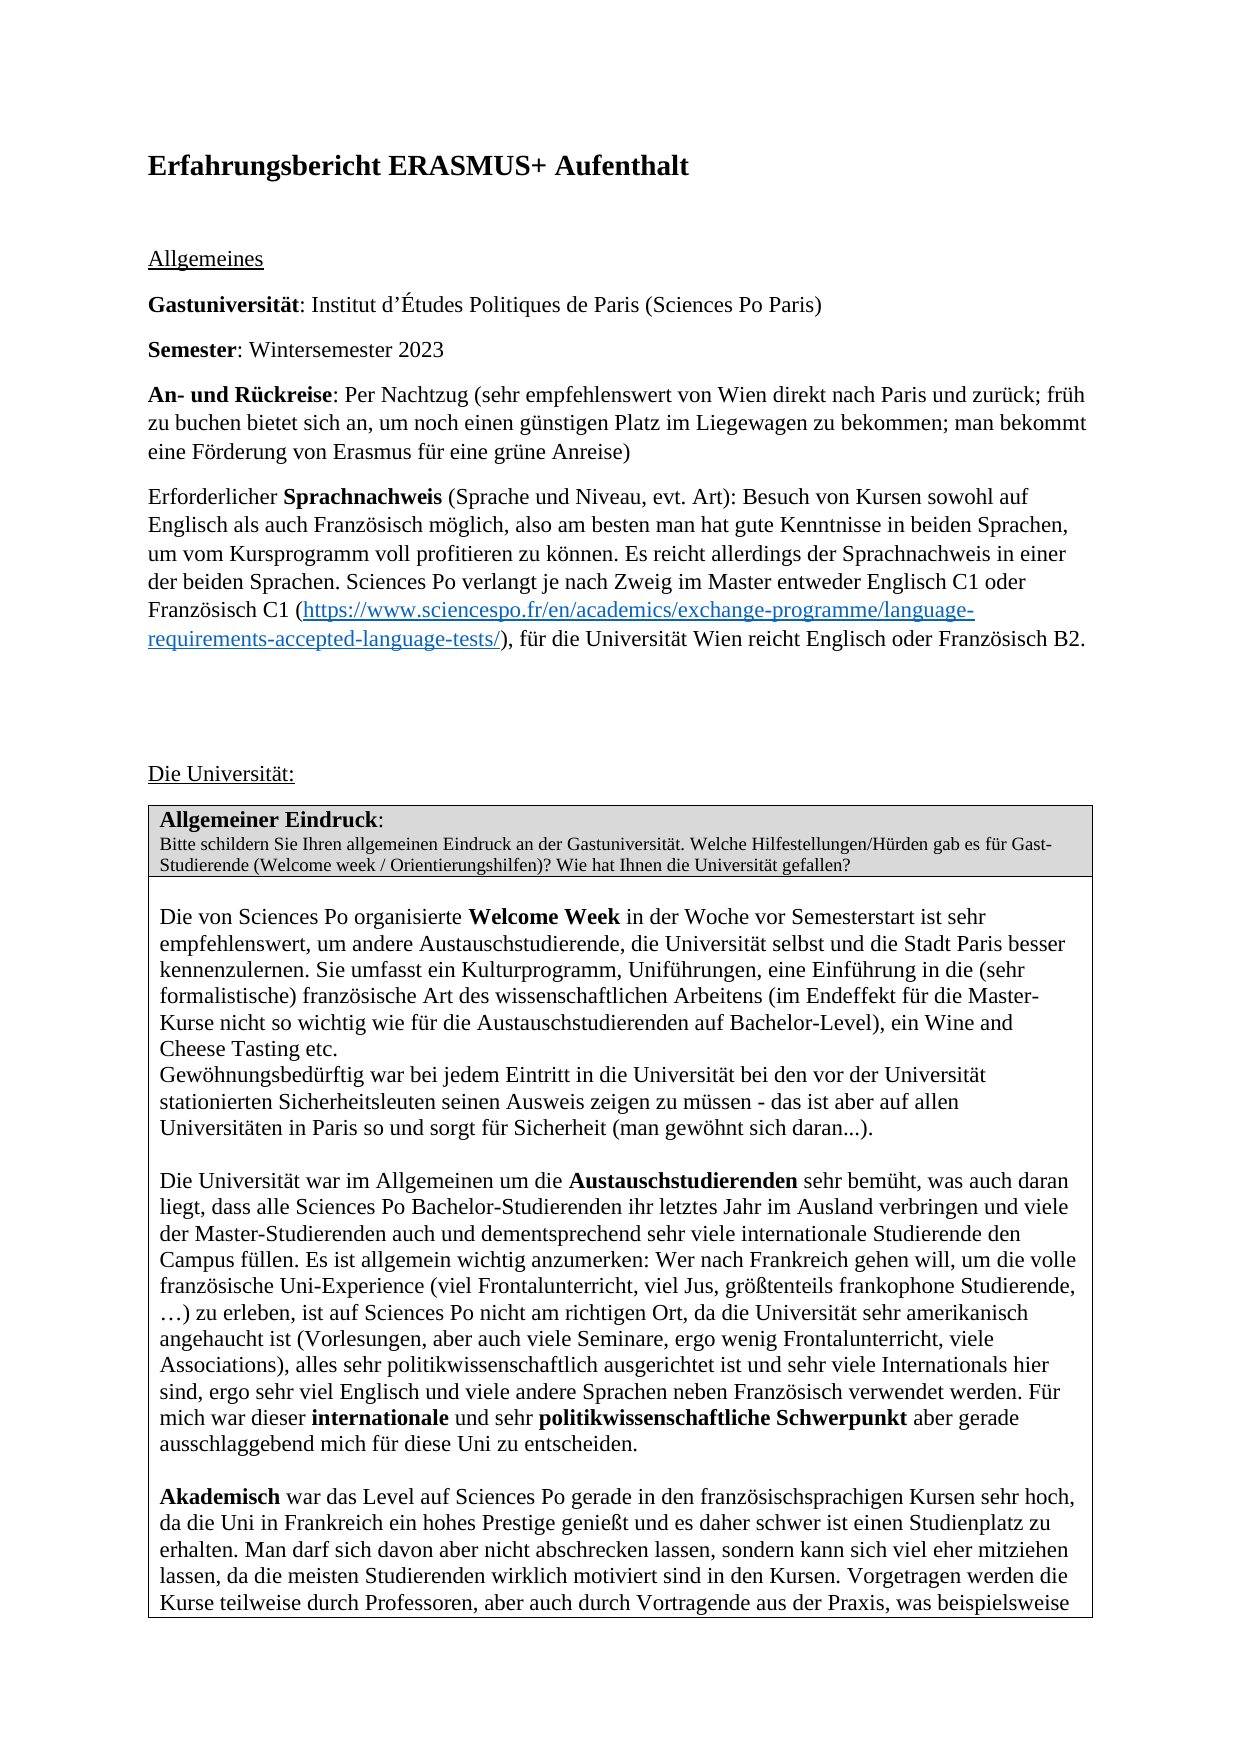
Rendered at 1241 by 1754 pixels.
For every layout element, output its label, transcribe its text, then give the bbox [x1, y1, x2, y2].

text Gastuniversität: Institut d’Études Politiques de Paris (Sciences Po Paris) [148, 291, 1093, 317]
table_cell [149, 877, 1092, 1617]
text Semester: Wintersemester 2023 [148, 336, 1093, 362]
text Allgemeines [148, 246, 1093, 272]
text Erforderlicher Sprachnachweis (Sprache und Niveau, evt. Art): Besuch von Kursen sowohl auf Englisch als auch Französisch möglich, also am besten man hat gute Kenntnisse in beiden Sprachen, um vom Kursprogramm voll profitieren zu können. Es reicht allerdings der Sprachnachweis in einer der beiden Sprachen. Sciences Po verlangt je nach Zweig im Master entweder Englisch C1 oder Französisch C1 (https://www.sciencespo.fr/en/academics/exchange-programme/language-requirements-accepted-language-tests/), für die Universität Wien reicht Englisch oder Französisch B2. [148, 483, 1093, 651]
text Erfahrungsbericht ERASMUS+ Aufenthalt [148, 148, 1093, 181]
text Die Universität: [148, 760, 1093, 787]
table_header Allgemeiner Eindruck: Bitte schildern Sie Ihren allgemeinen Eindruck an der Gastuniversität. Welche Hilfestellungen/Hürden gab es für Gast-Studierende (Welcome week / Orientierungshilfen)? Wie hat Ihnen die Universität gefallen? [149, 806, 1092, 876]
text An- und Rückreise: Per Nachtzug (sehr empfehlenswert von Wien direkt nach Paris und zurück; früh zu buchen bietet sich an, um noch einen günstigen Platz im Liegewagen zu bekommen; man bekommt eine Förderung von Erasmus für eine grüne Anreise) [148, 381, 1093, 464]
